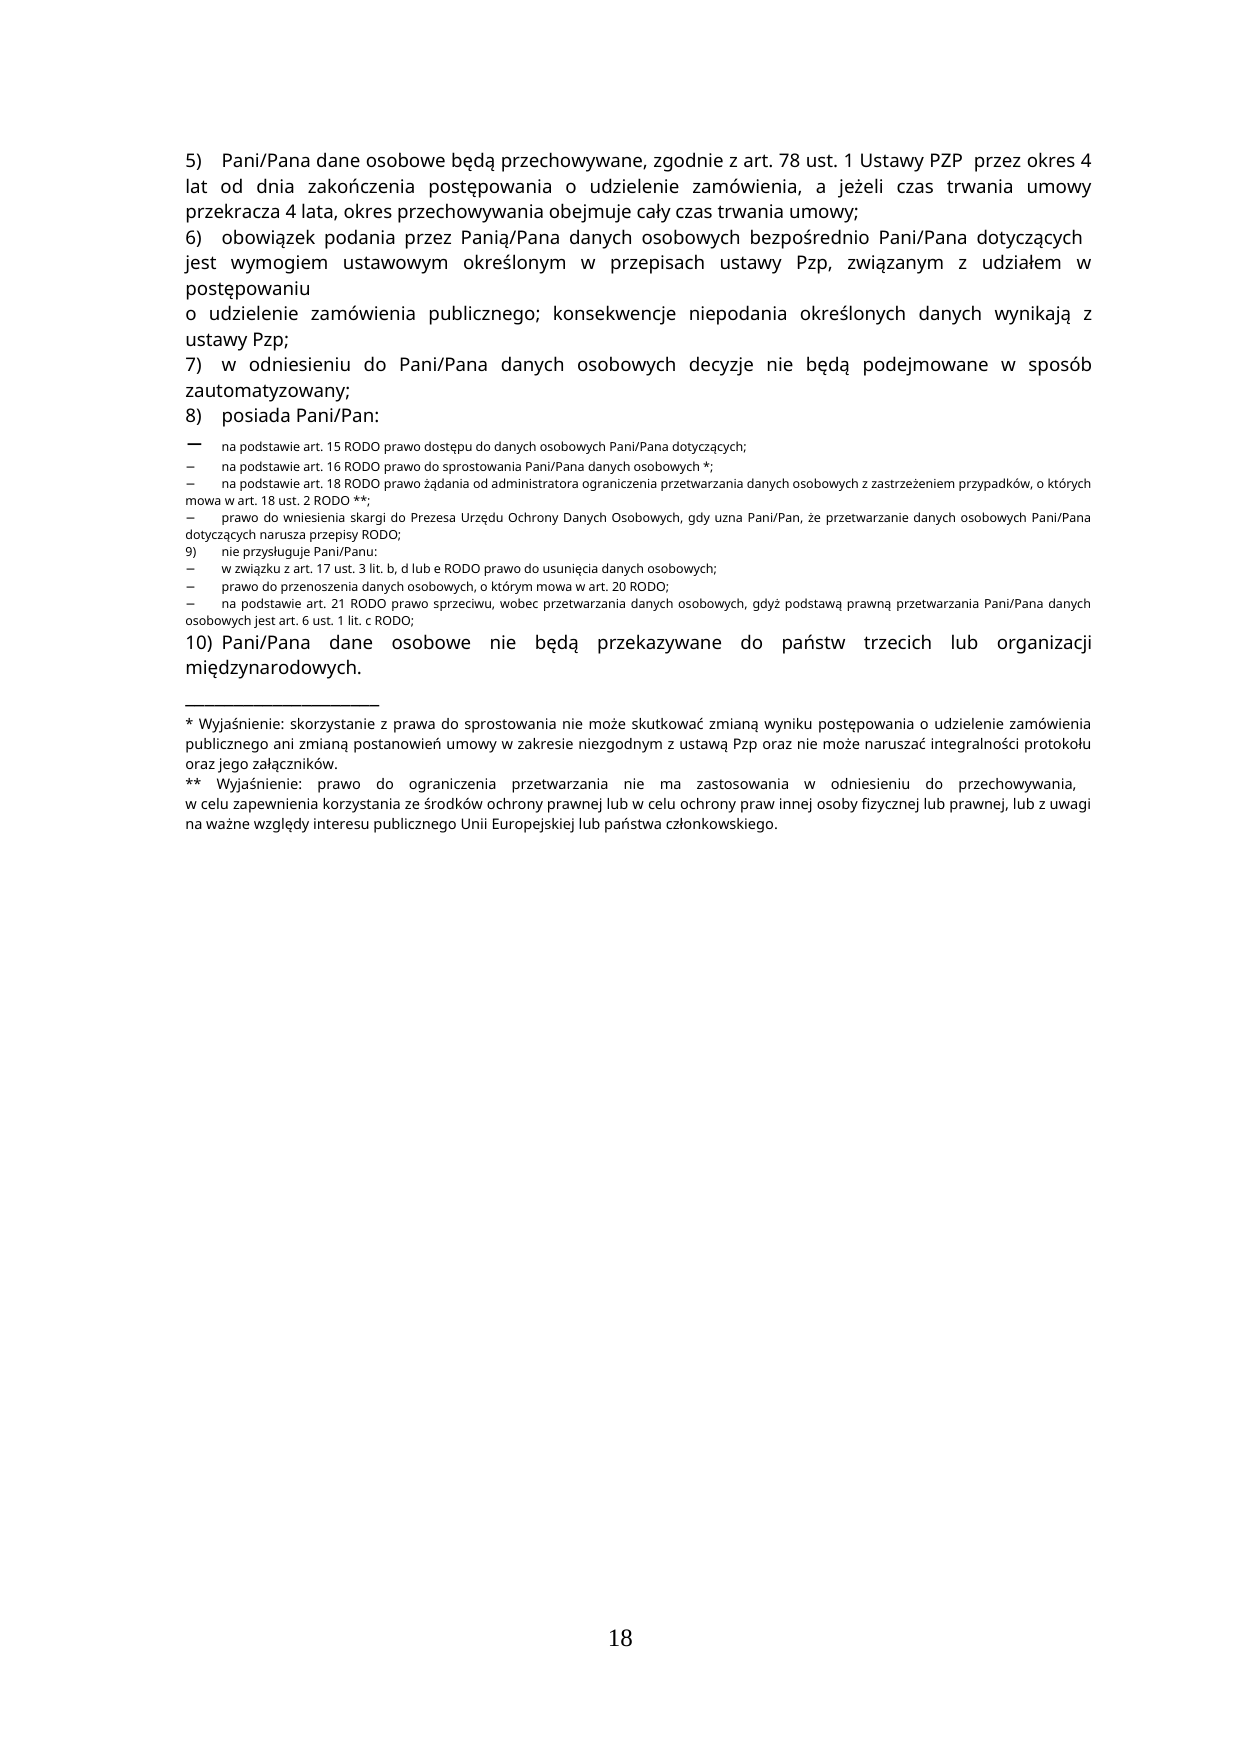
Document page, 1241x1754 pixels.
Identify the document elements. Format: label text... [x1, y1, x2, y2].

text − prawo do wniesienia skargi do Prezesa Urzędu Ochrony Danych Osobowych, gdy uzna Pani/Pan, że przetwarzanie danych osobowych Pani/Pana dotyczących narusza przepisy RODO; [185, 509, 1093, 543]
text − na podstawie art. 16 RODO prawo do sprostowania Pani/Pana danych osobowych *; [185, 458, 1093, 475]
text − na podstawie art. 15 RODO prawo dostępu do danych osobowych Pani/Pana dotyczących; [185, 428, 1093, 458]
text ____________________ [185, 680, 1093, 710]
text − na podstawie art. 21 RODO prawo sprzeciwu, wobec przetwarzania danych osobowych, gdyż podstawą prawną przetwarzania Pani/Pana danych osobowych jest art. 6 ust. 1 lit. c RODO; [185, 595, 1093, 629]
text 9) nie przysługuje Pani/Panu: [185, 543, 1093, 561]
text * Wyjaśnienie: skorzystanie z prawa do sprostowania nie może skutkować zmianą wyniku postępowania o udzielenie zamówienia publicznego ani zmianą postanowień umowy w zakresie niezgodnym z ustawą Pzp oraz nie może naruszać integralności protokołu oraz jego załączników. [185, 714, 1093, 774]
text 8) posiada Pani/Pan: [185, 403, 1093, 428]
text ** Wyjaśnienie: prawo do ograniczenia przetwarzania nie ma zastosowania w odniesieniu do przechowywania, w celu zapewnienia korzystania ze środków ochrony prawnej lub w celu ochrony praw innej osoby fizycznej lub prawnej, lub z uwagi na ważne względy interesu publicznego Unii Europejskiej lub państwa członkowskiego. [185, 774, 1093, 833]
text − na podstawie art. 18 RODO prawo żądania od administratora ograniczenia przetwarzania danych osobowych z zastrzeżeniem przypadków, o których mowa w art. 18 ust. 2 RODO **; [185, 475, 1093, 509]
text 5) Pani/Pana dane osobowe będą przechowywane, zgodnie z art. 78 ust. 1 Ustawy PZP przez okres 4 lat od dnia zakończenia postępowania o udzielenie zamówienia, a jeżeli czas trwania umowy przekracza 4 lata, okres przechowywania obejmuje cały czas trwania umowy; [185, 148, 1093, 224]
text − w związku z art. 17 ust. 3 lit. b, d lub e RODO prawo do usunięcia danych osobowych; [185, 561, 1093, 578]
text 7) w odniesieniu do Pani/Pana danych osobowych decyzje nie będą podejmowane w sposób zautomatyzowany; [185, 352, 1093, 403]
text − prawo do przenoszenia danych osobowych, o którym mowa w art. 20 RODO; [185, 578, 1093, 595]
text 10) Pani/Pana dane osobowe nie będą przekazywane do państw trzecich lub organizacji międzynarodowych. [185, 629, 1093, 680]
text 6) obowiązek podania przez Panią/Pana danych osobowych bezpośrednio Pani/Pana dotyczących jest wymogiem ustawowym określonym w przepisach ustawy Pzp, związanym z udziałem w postępowaniu o udzielenie zamówienia publicznego; konsekwencje niepodania określonych danych wynikają z ustawy Pzp; [185, 224, 1093, 352]
